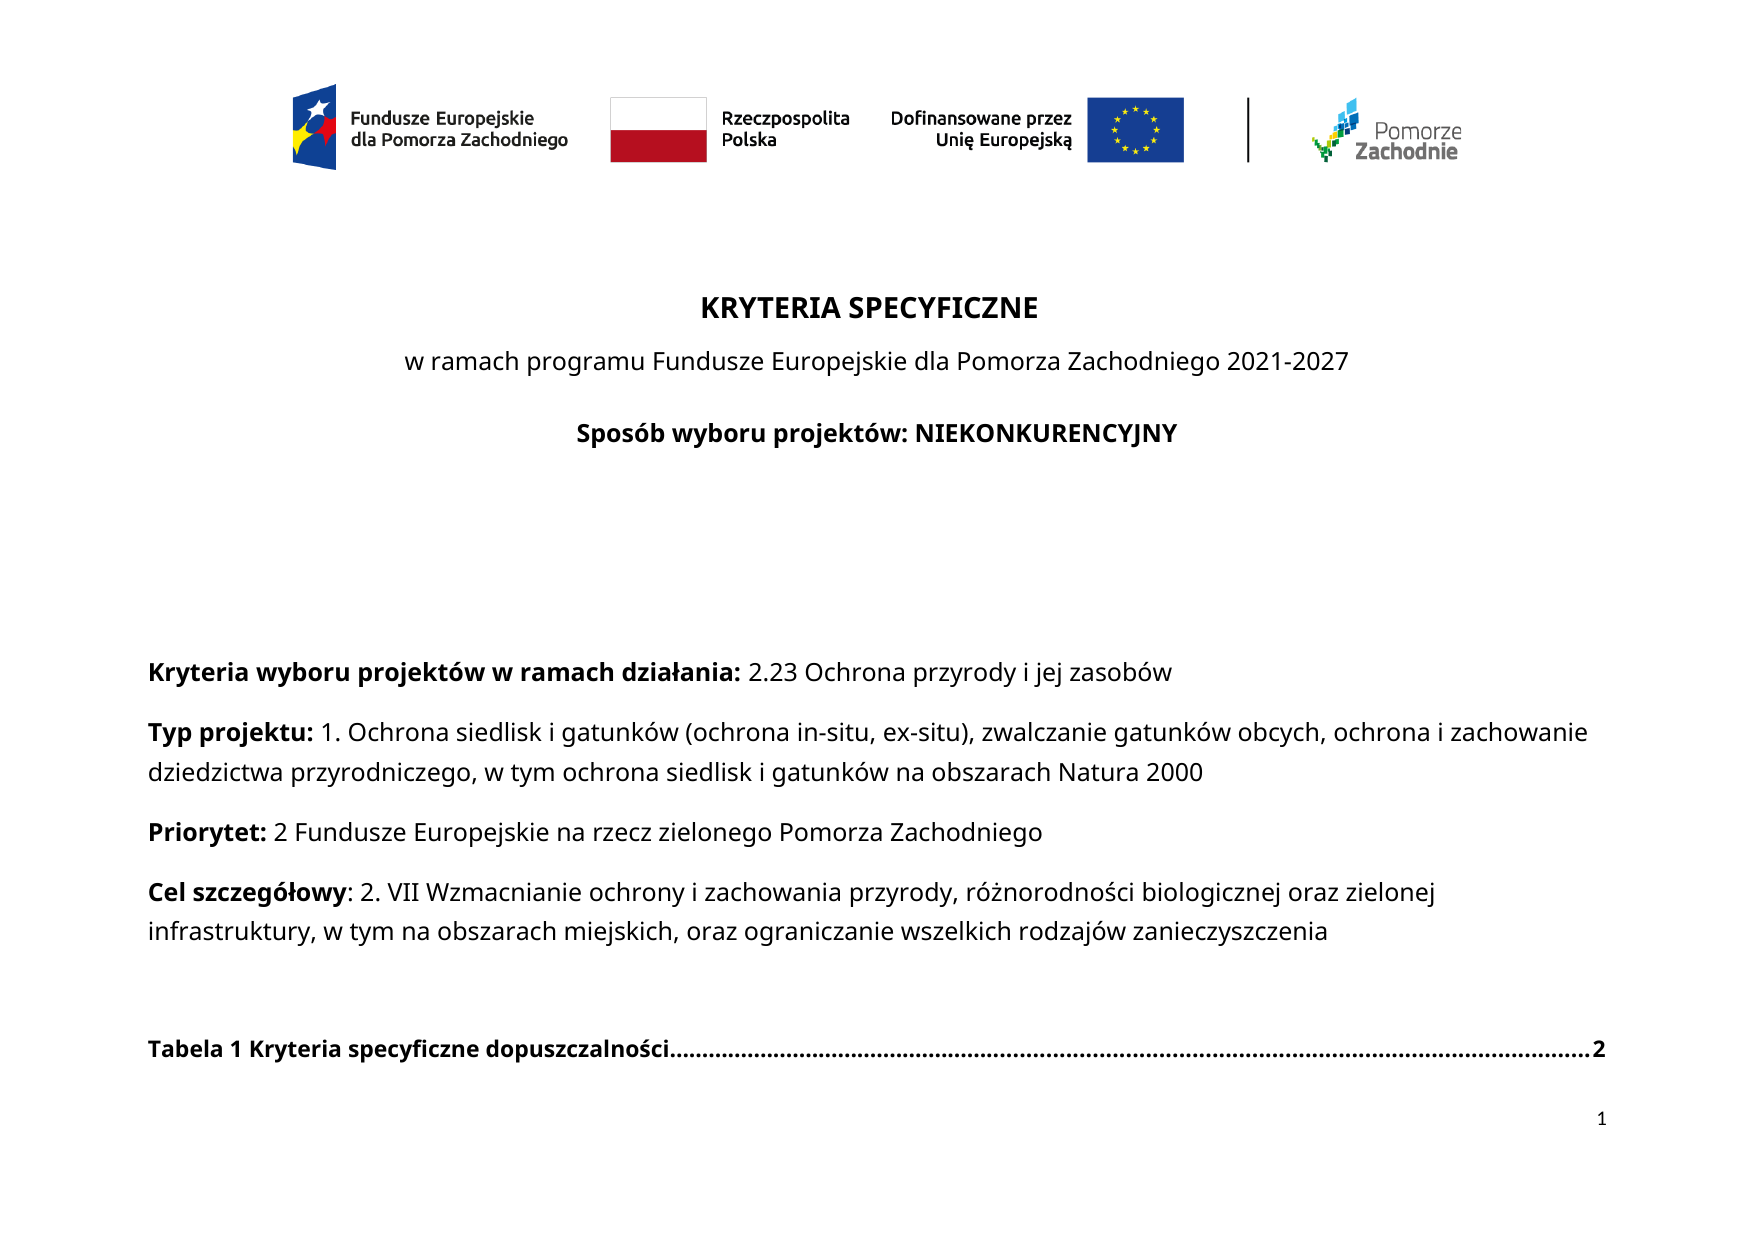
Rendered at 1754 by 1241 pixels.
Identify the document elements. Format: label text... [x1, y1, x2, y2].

text Sposób wyboru projektów: NIEKONKURENCYJNY [148, 416, 1606, 450]
text Tabela 1 Kryteria specyficzne dopuszczalności 2 [148, 1033, 1606, 1064]
text Kryteria wyboru projektów w ramach działania: 2.23 Ochrona przyrody i jej zasobów [148, 655, 1606, 689]
text Typ projektu: 1. Ochrona siedlisk i gatunków (ochrona in-situ, ex-situ), zwalczanie gatunków obcych, ochrona i zachowanie dziedzictwa przyrodniczego, w tym ochrona siedlisk i gatunków na obszarach Natura 2000 [148, 715, 1606, 788]
text KRYTERIA SPECYFICZNE w ramach programu Fundusze Europejskie dla Pomorza Zachodniego 2021-2027 [148, 287, 1606, 378]
picture [292, 84, 1462, 170]
text Priorytet: 2 Fundusze Europejskie na rzecz zielonego Pomorza Zachodniego [148, 814, 1606, 848]
text Cel szczegółowy: 2. VII Wzmacnianie ochrony i zachowania przyrody, różnorodności biologicznej oraz zielonej infrastruktury, w tym na obszarach miejskich, oraz ograniczanie wszelkich rodzajów zanieczyszczenia [148, 874, 1606, 947]
